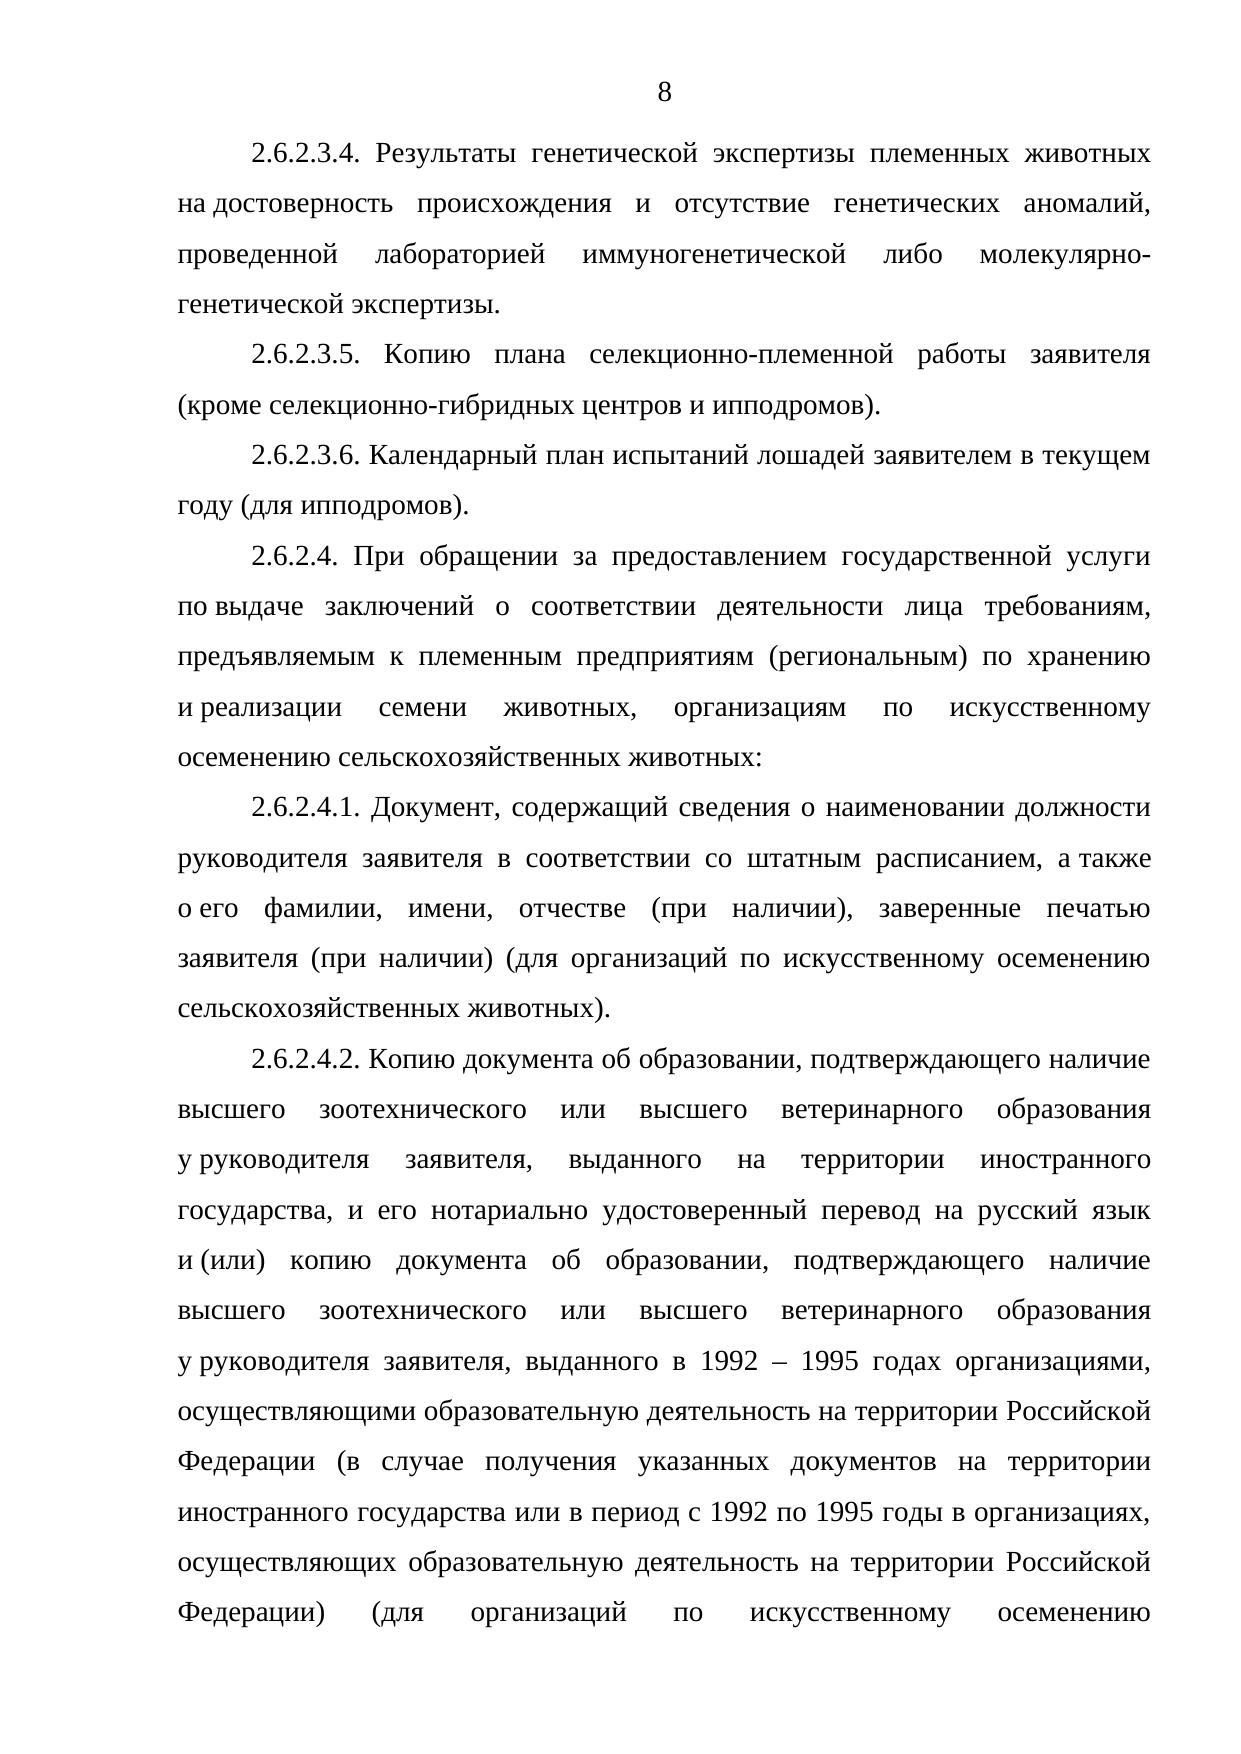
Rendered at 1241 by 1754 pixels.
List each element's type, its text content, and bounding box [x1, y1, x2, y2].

text 2.6.2.4.1. Документ, содержащий сведения о наименовании должности руководителя заявителя в соответствии со штатным расписанием, а также о его фамилии, имени, отчестве (при наличии), заверенные печатью заявителя (при наличии) (для организаций по искусственному осеменению сельскохозяйственных животных). [177, 789, 1152, 1024]
text 2.6.2.3.4. Результаты генетической экспертизы племенных животных на достоверность происхождения и отсутствие генетических аномалий, проведенной лабораторией иммуногенетической либо молекулярно-генетической экспертизы. [177, 135, 1152, 320]
text 2.6.2.3.5. Копию плана селекционно-племенной работы заявителя (кроме селекционно-гибридных центров и ипподромов). [177, 337, 1152, 420]
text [177, 1041, 1152, 1628]
text 2.6.2.4. При обращении за предоставлением государственной услуги по выдаче заключений о соответствии деятельности лица требованиям, предъявляемым к племенным предприятиям (региональным) по хранению и реализации семени животных, организациям по искусственному осеменению сельскохозяйственных животных: [177, 538, 1152, 773]
text 2.6.2.3.6. Календарный план испытаний лошадей заявителем в текущем году (для ипподромов). [177, 437, 1152, 521]
